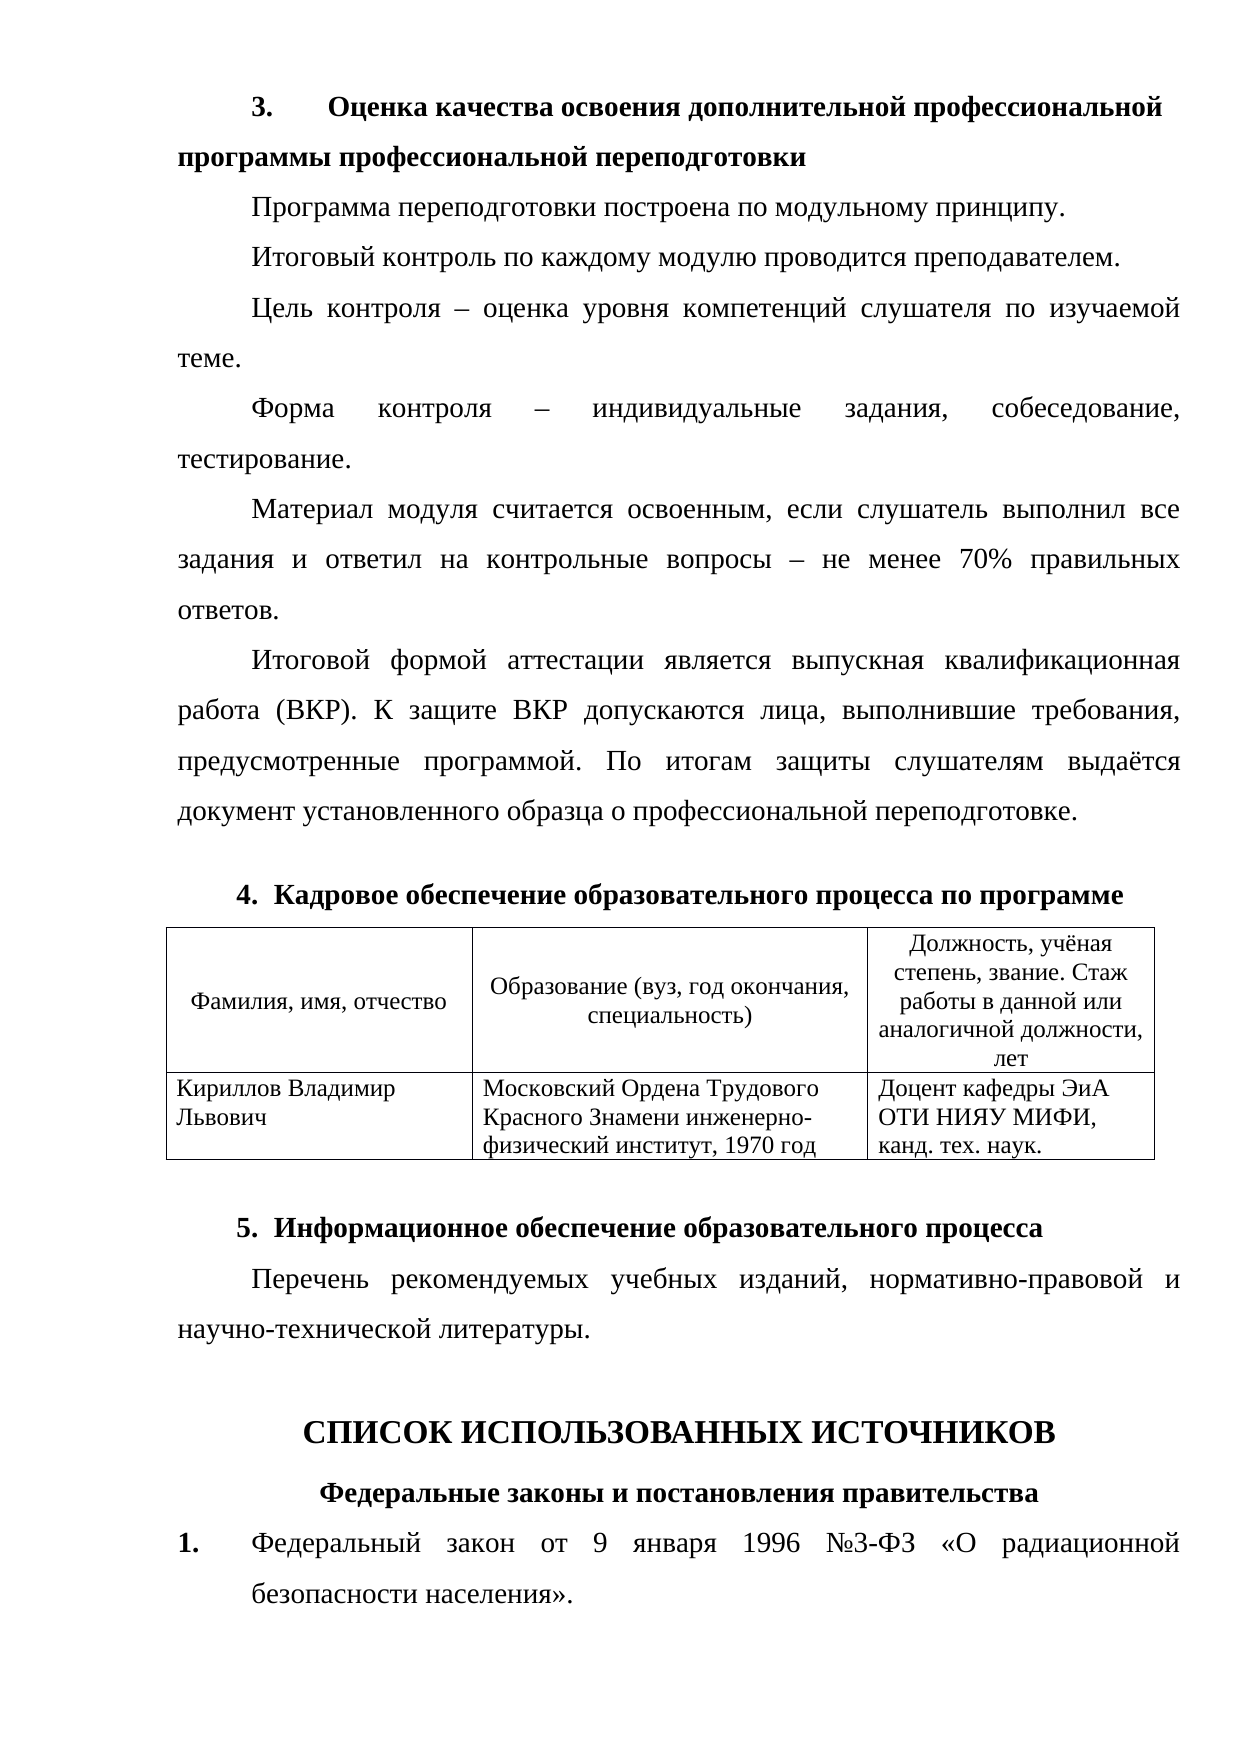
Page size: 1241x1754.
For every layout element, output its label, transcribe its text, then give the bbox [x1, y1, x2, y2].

table_header Должность, учёная степень, звание. Стаж работы в данной или аналогичной должности, лет [868, 928, 1154, 1072]
text Перечень рекомендуемых учебных изданий, нормативно-правовой и научно-технической литературы. [177, 1261, 1181, 1345]
text Список использованных источников [177, 1412, 1181, 1450]
list Кадровое обеспечение образовательного процесса по программе [236, 877, 1181, 910]
list Материал модуля считается освоенным, если слушатель выполнил все задания и ответил на контрольные вопросы – не менее 70% правильных ответов. [177, 491, 1181, 625]
list Оценка качества освоения дополнительной профессиональной программы профессиональной переподготовки [177, 89, 1181, 172]
list Цель контроля – оценка уровня компетенций слушателя по изучаемой теме. [177, 290, 1181, 374]
list Итоговый контроль по каждому модулю проводится преподавателем. [177, 239, 1181, 273]
list Информационное обеспечение образовательного процесса [236, 1211, 1181, 1244]
list Федеральный закон от 9 января 1996 №3-ФЗ «О радиационной безопасности населения». [177, 1526, 1181, 1609]
table_header Фамилия, имя, отчество [167, 928, 472, 1072]
list Программа переподготовки построена по модульному принципу. [177, 189, 1181, 223]
table_header Образование (вуз, год окончания, специальность) [473, 928, 867, 1072]
table_cell Доцент кафедры ЭиА ОТИ НИЯУ МИФИ, канд. тех. наук. [868, 1073, 1154, 1159]
list Форма контроля – индивидуальные задания, собеседование, тестирование. [177, 391, 1181, 474]
list Итоговой формой аттестации является выпускная квалификационная работа (ВКР). К защите ВКР допускаются лица, выполнившие требования, предусмотренные программой. По итогам защиты слушателям выдаётся документ установленного образца о профессиональной переподготовке. [177, 642, 1181, 827]
table_cell Кириллов Владимир Львович [167, 1073, 472, 1159]
text Федеральные законы и постановления правительства [177, 1475, 1181, 1509]
table_cell Московский Ордена Трудового Красного Знамени инженерно-физический институт, 1970 год [473, 1073, 867, 1159]
